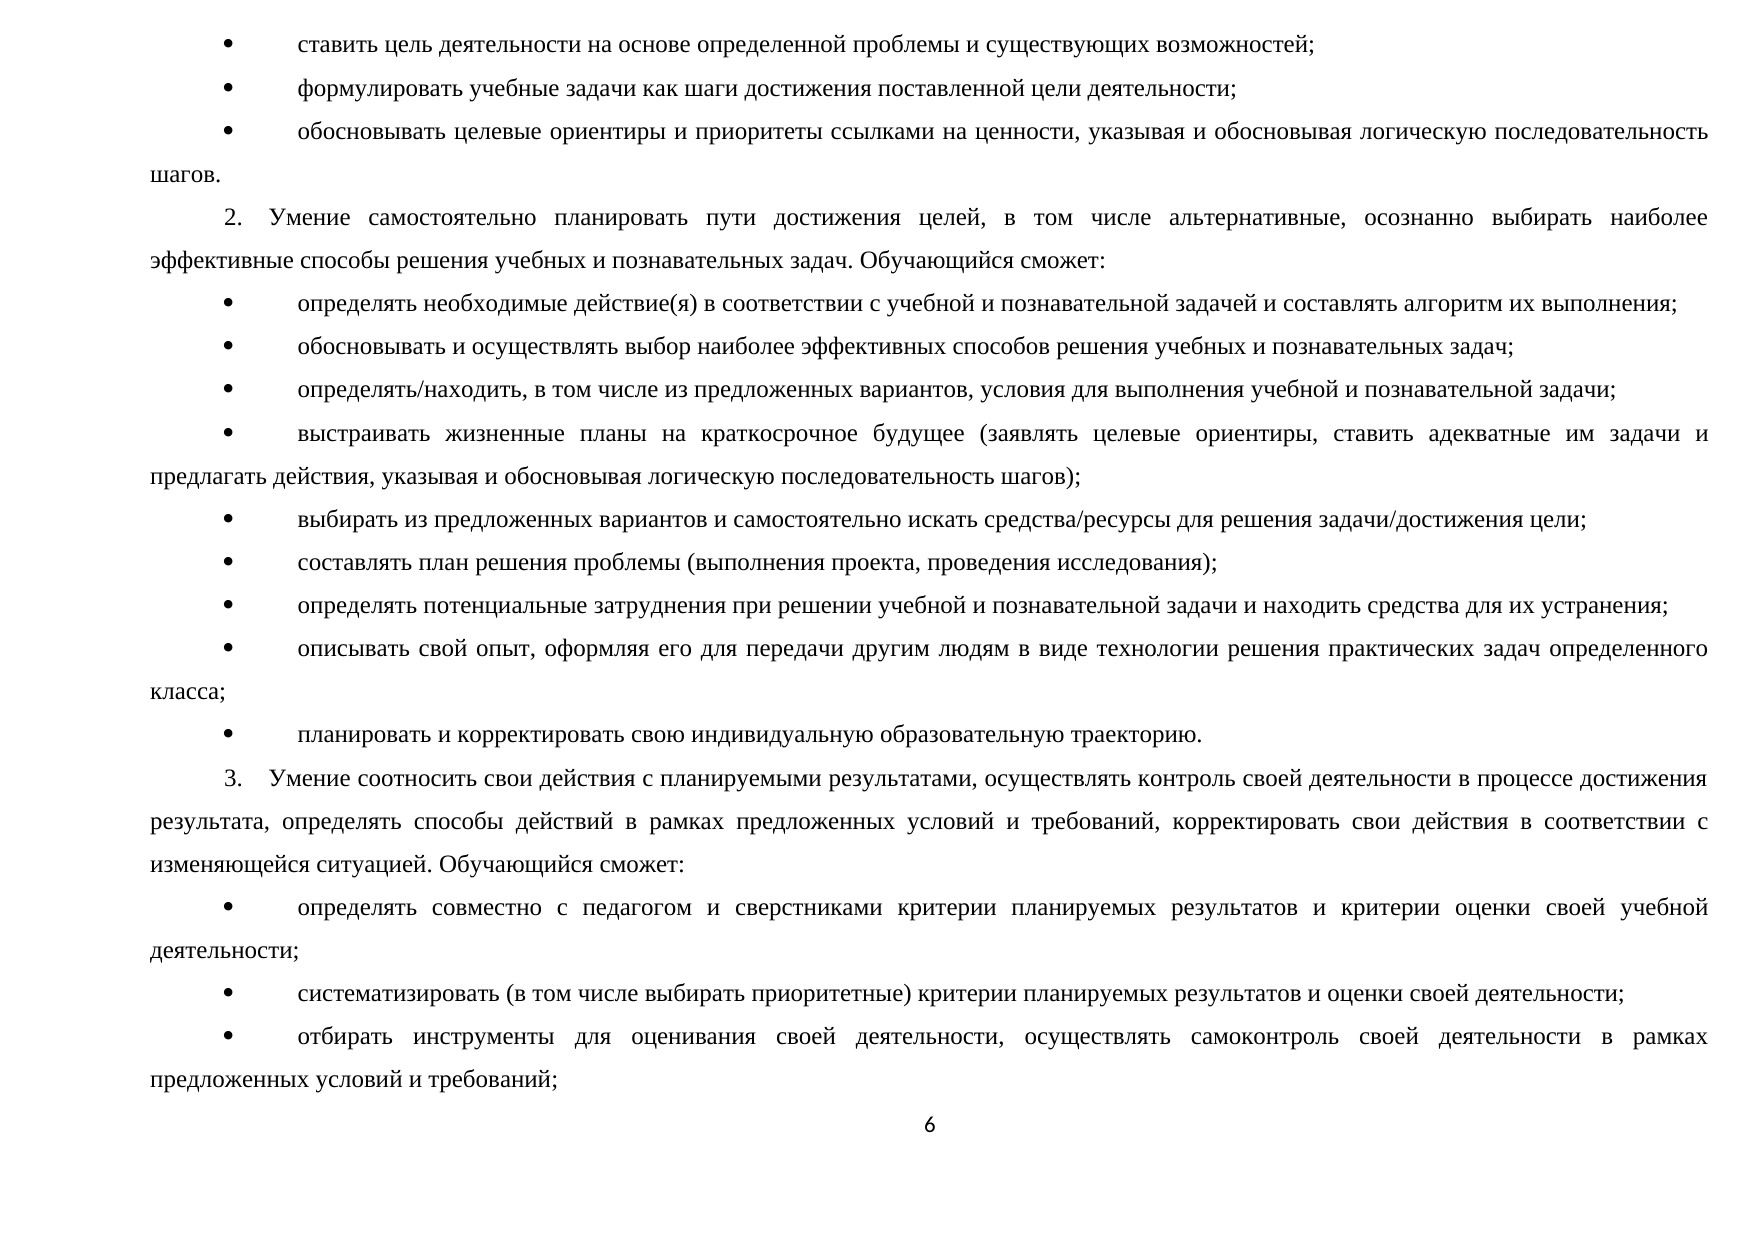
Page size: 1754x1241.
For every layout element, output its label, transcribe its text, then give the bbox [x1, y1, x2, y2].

list отбирать инструменты для оценивания своей деятельности, осуществлять самоконтроль своей деятельности в рамках предложенных условий и требований; [150, 1021, 1709, 1093]
list определять совместно с педагогом и сверстниками критерии планируемых результатов и критерии оценки своей учебной деятельности; [150, 892, 1709, 964]
list выбирать из предложенных вариантов и самостоятельно искать средства/ресурсы для решения задачи/достижения цели; [150, 504, 1709, 533]
list составлять план решения проблемы (выполнения проекта, проведения исследования); [150, 547, 1709, 576]
list Умение соотносить свои действия с планируемыми результатами, осуществлять контроль своей деятельности в процессе достижения результата, определять способы действий в рамках предложенных условий и требований, корректировать свои действия в соответствии с изменяющейся ситуацией. Обучающийся сможет: [150, 763, 1709, 878]
list Умение самостоятельно планировать пути достижения целей, в том числе альтернативные, осознанно выбирать наиболее эффективные способы решения учебных и познавательных задач. Обучающийся сможет: [150, 202, 1709, 274]
list систематизировать (в том числе выбирать приоритетные) критерии планируемых результатов и оценки своей деятельности; [150, 978, 1709, 1007]
list ставить цель деятельности на основе определенной проблемы и существующих возможностей; [150, 29, 1709, 58]
list планировать и корректировать свою индивидуальную образовательную траекторию. [150, 719, 1709, 748]
list выстраивать жизненные планы на краткосрочное будущее (заявлять целевые ориентиры, ставить адекватные им задачи и предлагать действия, указывая и обосновывая логическую последовательность шагов); [150, 418, 1709, 489]
list обосновывать целевые ориентиры и приоритеты ссылками на ценности, указывая и обосновывая логическую последовательность шагов. [150, 116, 1709, 188]
list формулировать учебные задачи как шаги достижения поставленной цели деятельности; [150, 73, 1709, 101]
list определять потенциальные затруднения при решении учебной и познавательной задачи и находить средства для их устранения; [150, 590, 1709, 619]
list обосновывать и осуществлять выбор наиболее эффективных способов решения учебных и познавательных задач; [150, 331, 1709, 360]
list описывать свой опыт, оформляя его для передачи другим людям в виде технологии решения практических задач определенного класса; [150, 633, 1709, 705]
list определять необходимые действие(я) в соответствии с учебной и познавательной задачей и составлять алгоритм их выполнения; [150, 288, 1709, 317]
list определять/находить, в том числе из предложенных вариантов, условия для выполнения учебной и познавательной задачи; [150, 374, 1709, 403]
